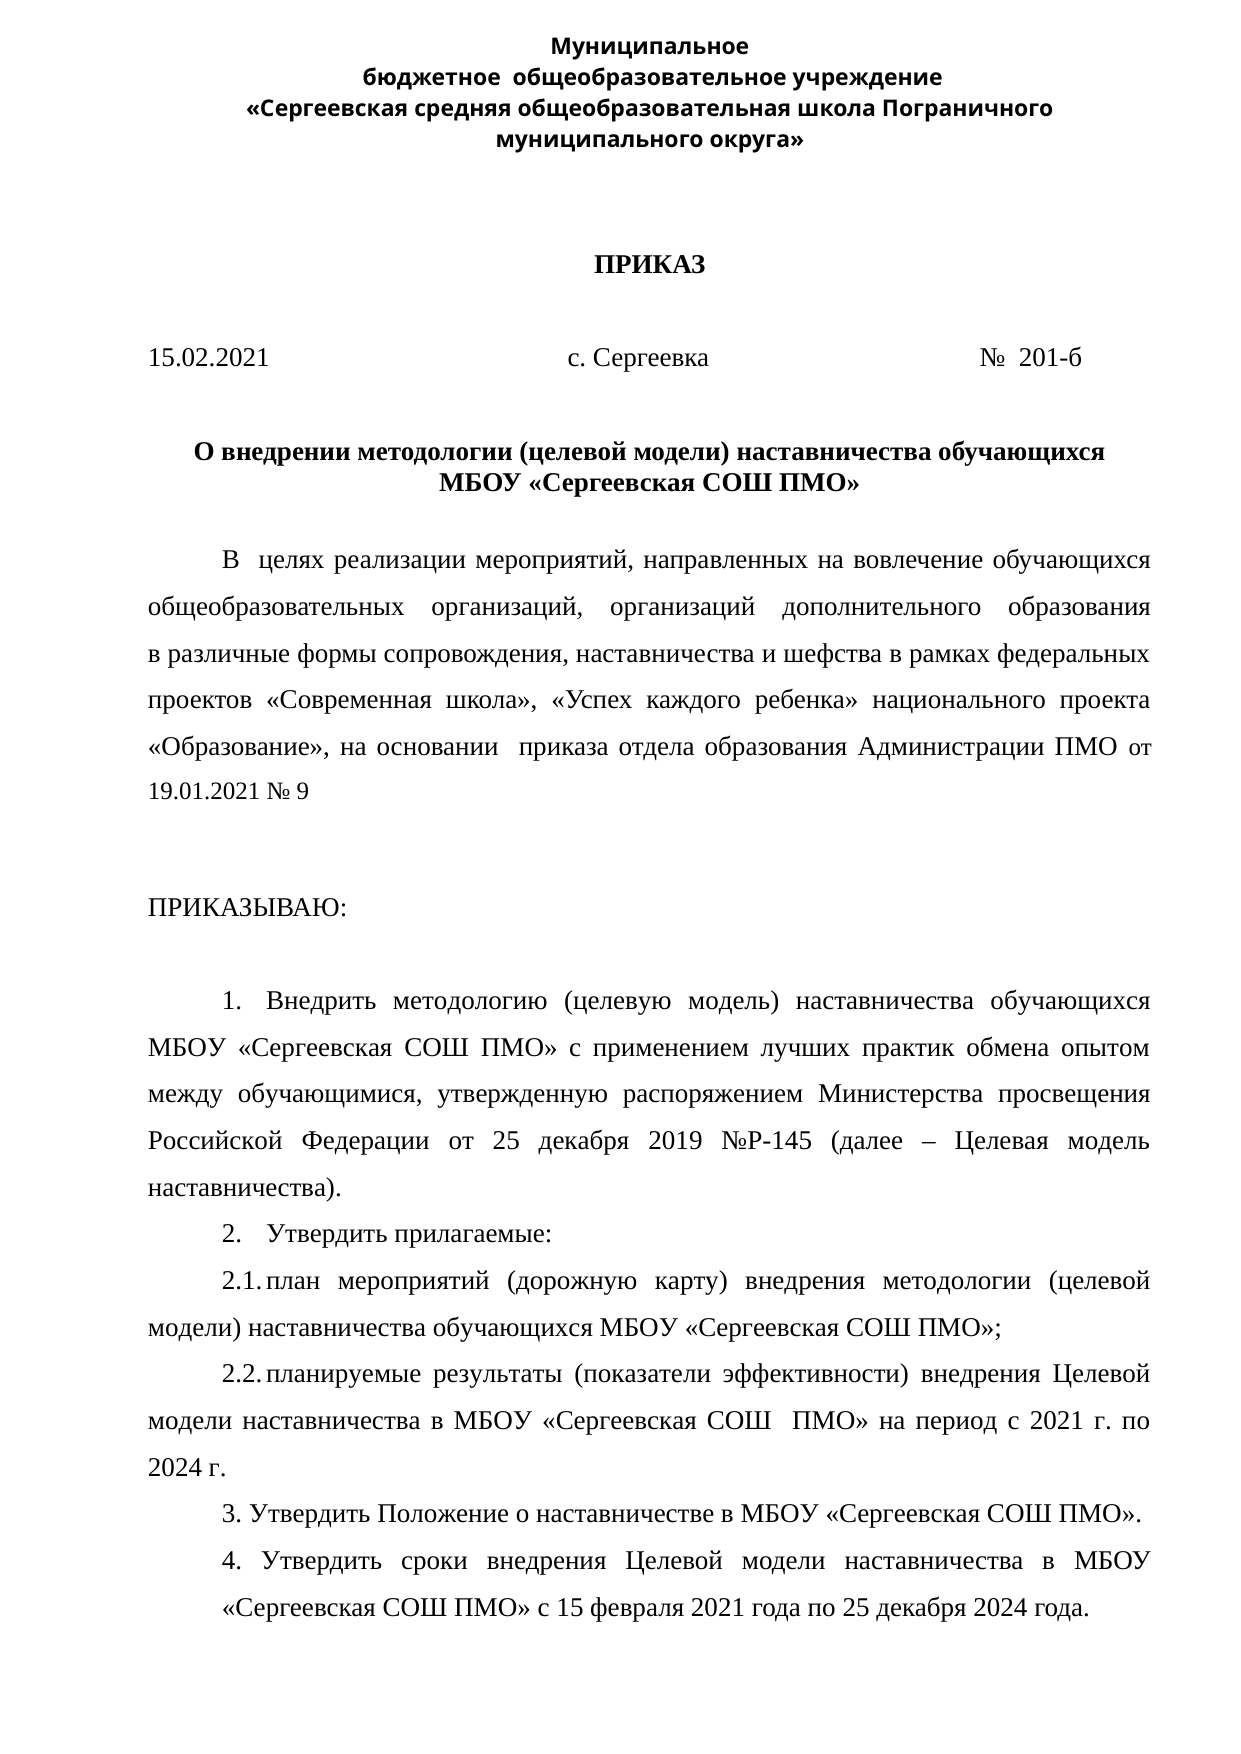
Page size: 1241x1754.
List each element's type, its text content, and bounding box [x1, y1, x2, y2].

list 3. Утвердить Положение о наставничестве в МБОУ «Сергеевская СОШ ПМО». [222, 1498, 1152, 1529]
text 4. Утвердить сроки внедрения Целевой модели наставничества в МБОУ «Сергеевская СОШ ПМО» с 15 февраля 2021 года по 25 декабря 2024 года. [222, 1544, 1152, 1622]
text 15.02.2021 с. Сергеевка № 201-б [148, 341, 1152, 372]
text бюджетное общеобразовательное учреждение [148, 61, 1152, 92]
text ПРИКАЗЫВАЮ: [148, 891, 1152, 922]
text О внедрении методологии (целевой модели) наставничества обучающихся [148, 434, 1152, 466]
text Муниципальное [148, 29, 1152, 61]
list планируемые результаты (показатели эффективности) внедрения Целевой модели наставничества в МБОУ «Сергеевская СОШ ПМО» на период с 2021 г. по 2024 г. [148, 1358, 1152, 1482]
text ПРИКАЗ [148, 248, 1152, 279]
text МБОУ «Сергеевская СОШ ПМО» [148, 466, 1152, 497]
list план мероприятий (дорожную карту) внедрения методологии (целевой модели) наставничества обучающихся МБОУ «Сергеевская СОШ ПМО»; [148, 1264, 1152, 1342]
list Внедрить методологию (целевую модель) наставничества обучающихся МБОУ «Сергеевская СОШ ПМО» с применением лучших практик обмена опытом между обучающимися, утвержденную распоряжением Министерства просвещения Российской Федерации от 25 декабря 2019 №Р-145 (далее – Целевая модель наставничества). [148, 984, 1152, 1202]
text В целях реализации мероприятий, направленных на вовлечение обучающихся общеобразовательных организаций, организаций дополнительного образования в различные формы сопровождения, наставничества и шефства в рамках федеральных проектов «Современная школа», «Успех каждого ребенка» национального проекта «Образование», на основании приказа отдела образования Администрации ПМО от 19.01.2021 № 9 [148, 543, 1152, 804]
list Утвердить прилагаемые: [148, 1218, 1152, 1249]
text «Сергеевская средняя общеобразовательная школа Пограничного муниципального округа» [148, 92, 1152, 154]
